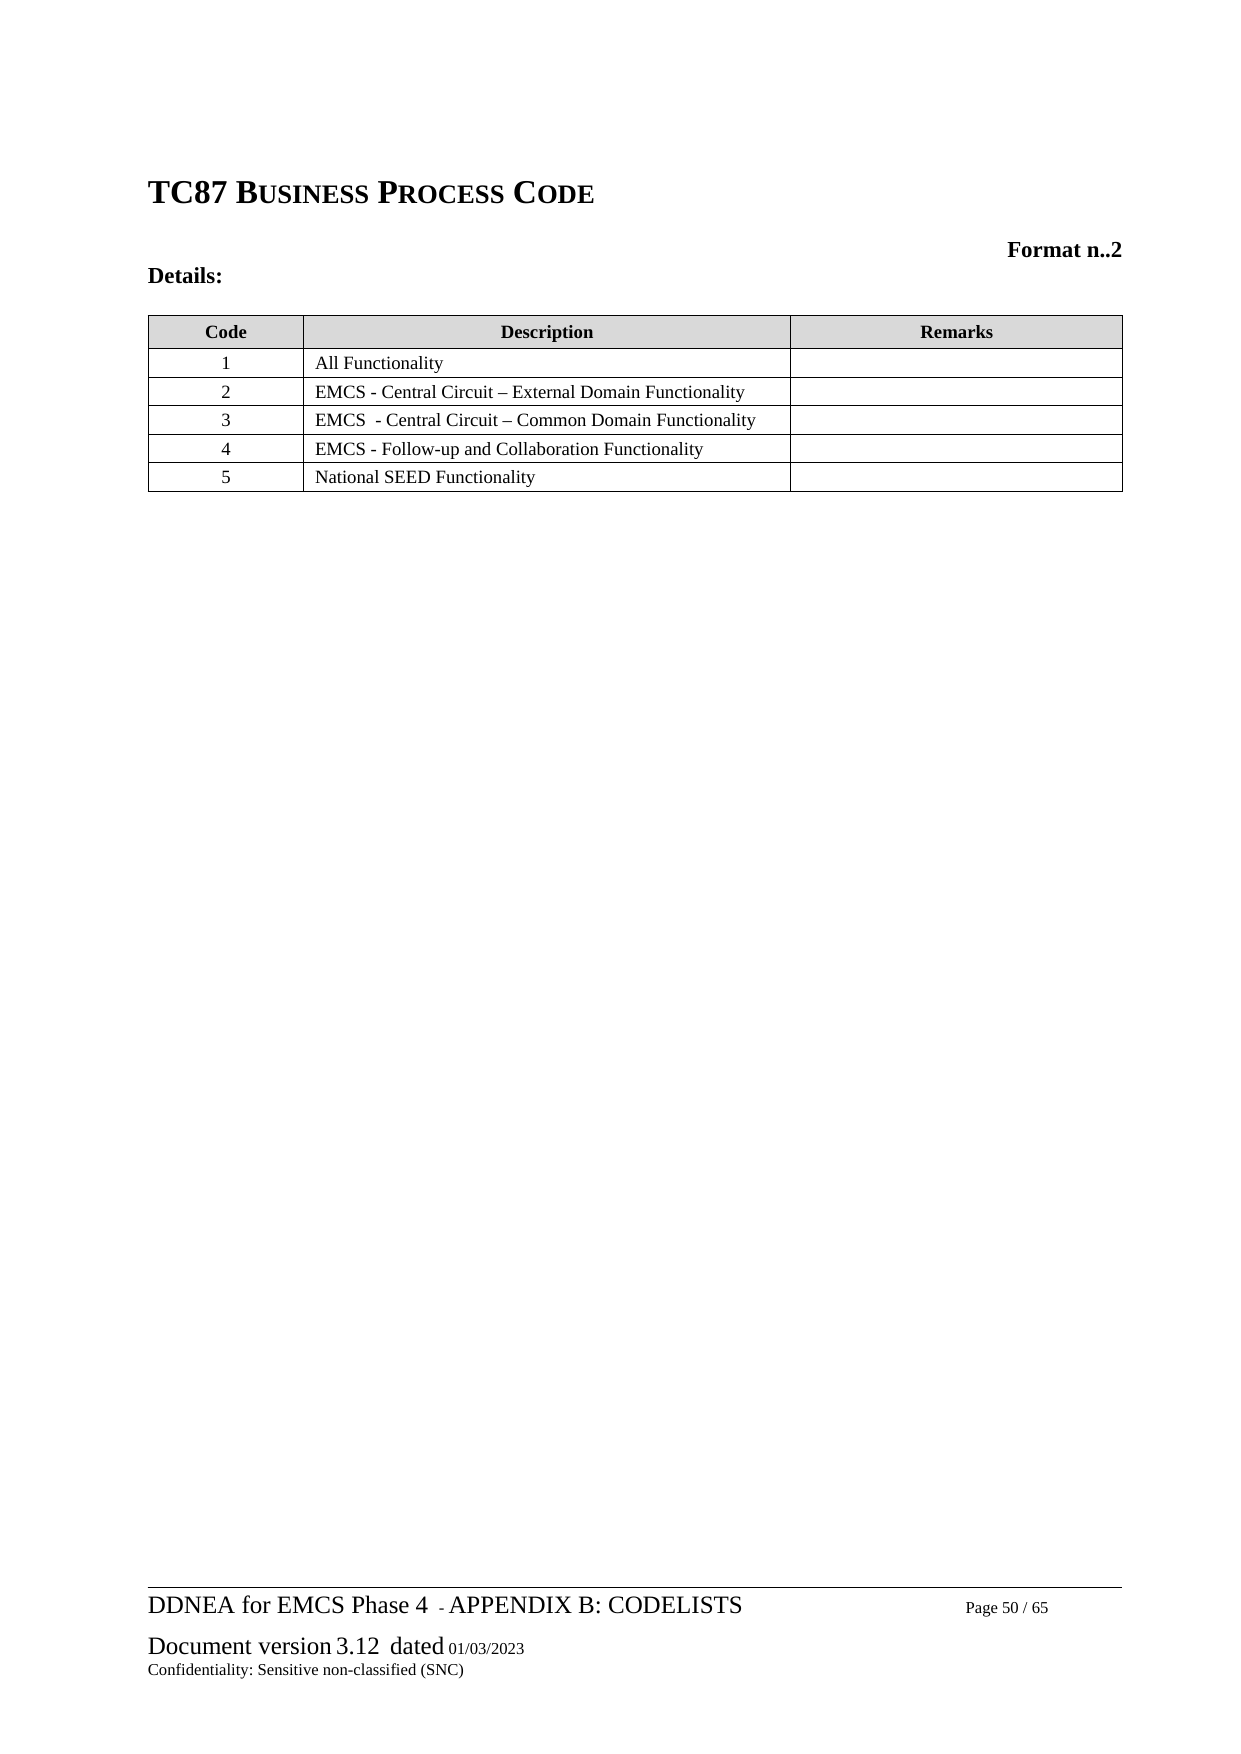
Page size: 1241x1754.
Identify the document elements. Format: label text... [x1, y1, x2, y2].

table_cell 4 [149, 435, 303, 462]
table_header Remarks [791, 316, 1122, 348]
table_cell [791, 349, 1122, 377]
table_cell National SEED Functionality [304, 463, 790, 491]
text TC87 Business Process Code [148, 173, 1122, 211]
table_cell 1 [149, 349, 303, 377]
table_cell 2 [149, 378, 303, 405]
table_header Description [304, 316, 790, 348]
table_cell EMCS - Central Circuit – External Domain Functionality [304, 378, 790, 405]
table_cell [791, 378, 1122, 405]
table_cell [791, 463, 1122, 491]
table_cell EMCS - Follow-up and Collaboration Functionality [304, 435, 790, 462]
table_cell 5 [149, 463, 303, 491]
table_header Code [149, 316, 303, 348]
text Format n..2 [148, 236, 1122, 262]
table_cell All Functionality [304, 349, 790, 377]
table_cell EMCS - Central Circuit – Common Domain Functionality [304, 406, 790, 434]
table_cell [791, 435, 1122, 462]
table_cell 3 [149, 406, 303, 434]
text Details: [148, 262, 1122, 289]
table_cell [791, 406, 1122, 434]
